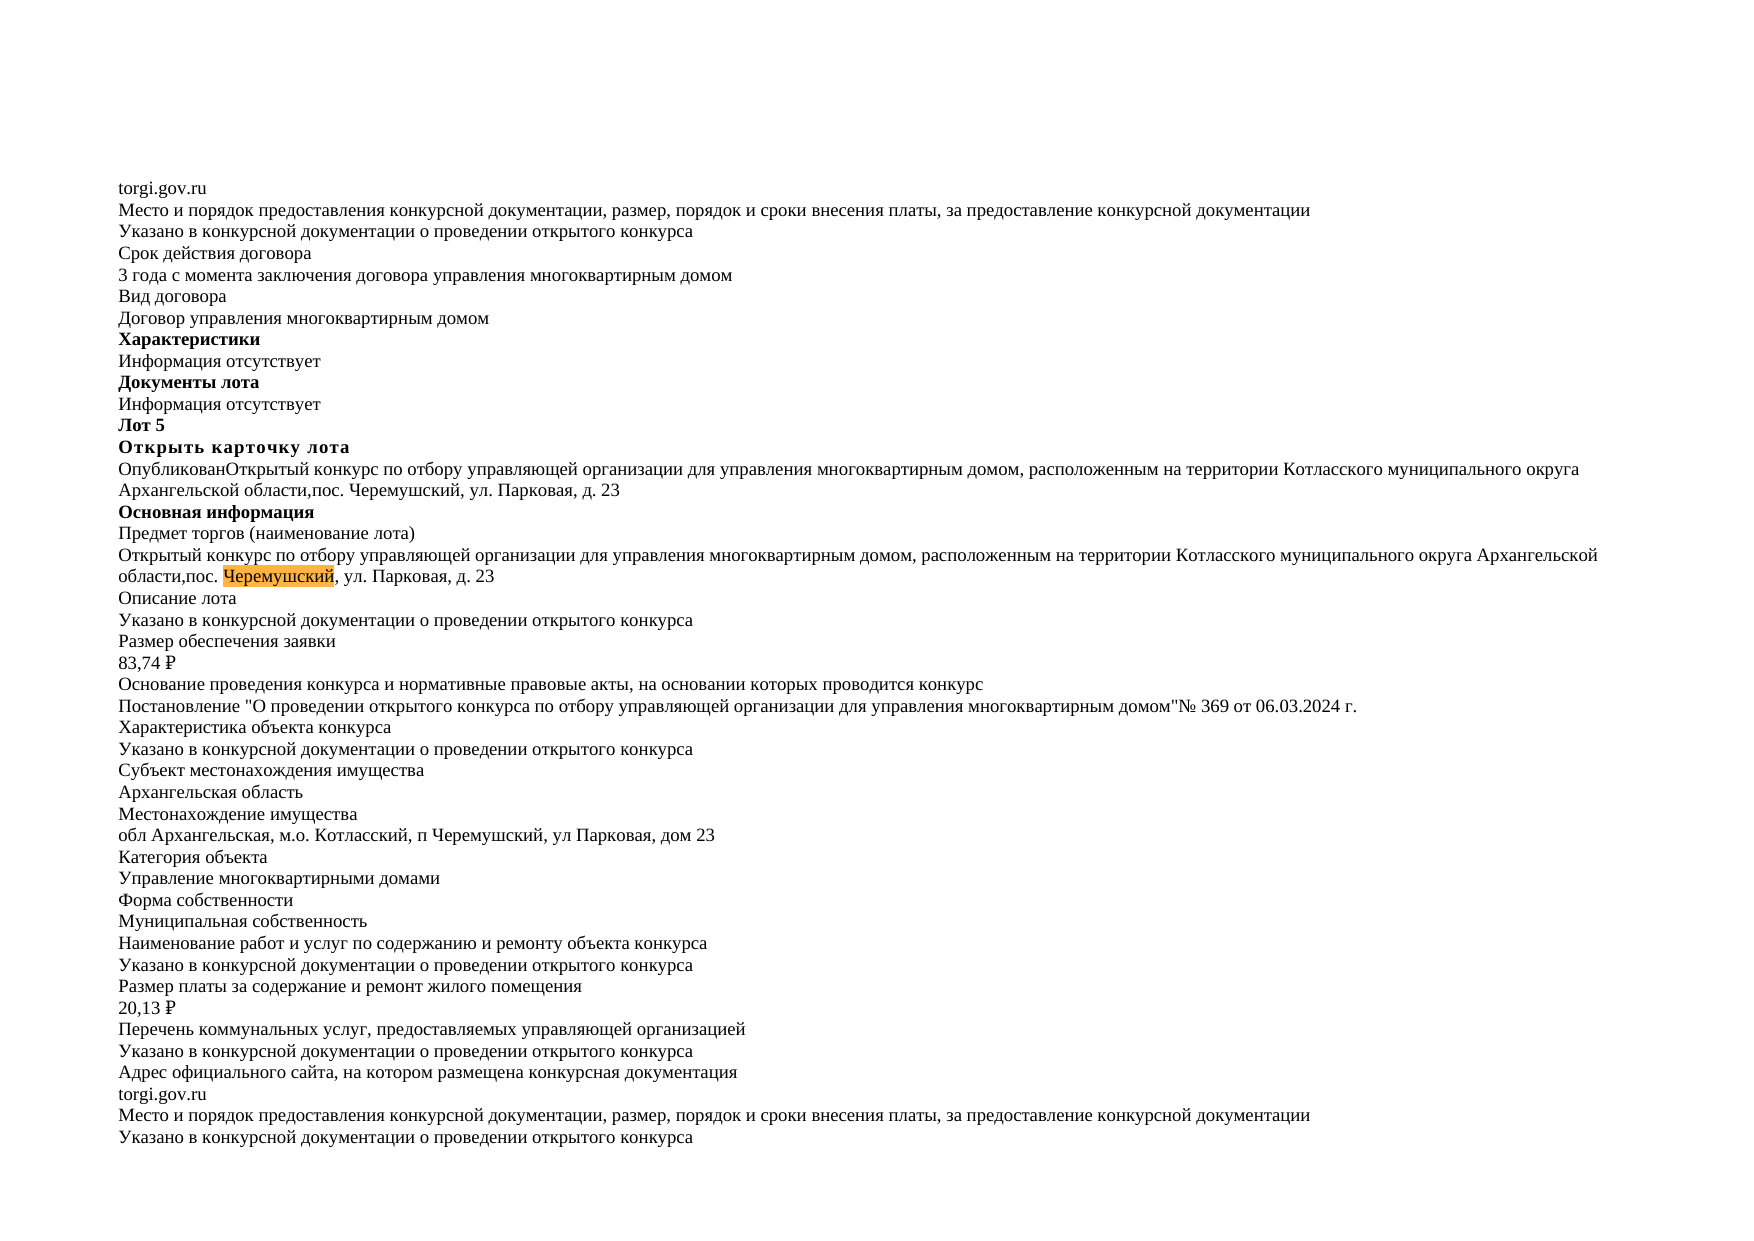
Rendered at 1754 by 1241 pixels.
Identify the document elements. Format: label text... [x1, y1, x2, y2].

text Основная информация [118, 501, 1636, 522]
text Открыть карточку лота [118, 436, 1636, 457]
text ОпубликованОткрытый конкурс по отбору управляющей организации для управления многоквартирным домом, расположенным на территории Котласского муниципального округа Архангельской области,пос. Черемушский, ул. Парковая, д. 23 [118, 457, 1636, 501]
text Место и порядок предоставления конкурсной документации, размер, порядок и сроки внесения платы, за предоставление конкурсной документации [118, 199, 1636, 220]
text Открытый конкурс по отбору управляющей организации для управления многоквартирным домом, расположенным на территории Котласского муниципального округа Архангельской области,пос. Черемушский, ул. Парковая, д. 23 [118, 544, 1636, 587]
text Основание проведения конкурса и нормативные правовые акты, на основании которых проводится конкурс [118, 673, 1636, 695]
text Указано в конкурсной документации о проведении открытого конкурса [118, 1040, 1636, 1061]
text Форма собственности [118, 889, 1636, 910]
text Место и порядок предоставления конкурсной документации, размер, порядок и сроки внесения платы, за предоставление конкурсной документации [118, 1104, 1636, 1126]
text Характеристики [118, 328, 1636, 350]
text Постановление "О проведении открытого конкурса по отбору управляющей организации для управления многоквартирным домом"№ 369 от 06.03.2024 г. [118, 695, 1636, 716]
text 20,13 ₽ [118, 997, 1636, 1018]
text Характеристика объекта конкурса [118, 716, 1636, 738]
text Местонахождение имущества [118, 802, 1636, 824]
text Указано в конкурсной документации о проведении открытого конкурса [118, 1126, 1636, 1147]
text Размер обеспечения заявки [118, 630, 1636, 652]
text Категория объекта [118, 846, 1636, 867]
text Лот 5 [118, 414, 1636, 436]
text Документы лота [118, 371, 1636, 393]
text обл Архангельская, м.о. Котласский, п Черемушский, ул Парковая, дом 23 [118, 824, 1636, 846]
text torgi.gov.ru [118, 1083, 1636, 1104]
text Адрес официального сайта, на котором размещена конкурсная документация [118, 1061, 1636, 1083]
text Указано в конкурсной документации о проведении открытого конкурса [118, 738, 1636, 759]
text Перечень коммунальных услуг, предоставляемых управляющей организацией [118, 1018, 1636, 1040]
text Наименование работ и услуг по содержанию и ремонту объекта конкурса [118, 932, 1636, 953]
text Описание лота [118, 587, 1636, 608]
text Субъект местонахождения имущества [118, 759, 1636, 781]
text Указано в конкурсной документации о проведении открытого конкурса [118, 953, 1636, 975]
text 83,74 ₽ [118, 652, 1636, 673]
text Размер платы за содержание и ремонт жилого помещения [118, 975, 1636, 997]
text Муниципальная собственность [118, 910, 1636, 932]
text Указано в конкурсной документации о проведении открытого конкурса [118, 608, 1636, 630]
text Информация отсутствует [118, 393, 1636, 414]
text 3 года с момента заключения договора управления многоквартирным домом [118, 263, 1636, 285]
text Вид договора [118, 285, 1636, 307]
text Информация отсутствует [118, 350, 1636, 371]
text Срок действия договора [118, 242, 1636, 263]
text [118, 220, 1636, 242]
text Управление многоквартирными домами [118, 867, 1636, 889]
text Архангельская область [118, 781, 1636, 802]
text torgi.gov.ru [118, 177, 1636, 199]
text Договор управления многоквартирным домом [118, 307, 1636, 328]
text Предмет торгов (наименование лота) [118, 522, 1636, 544]
